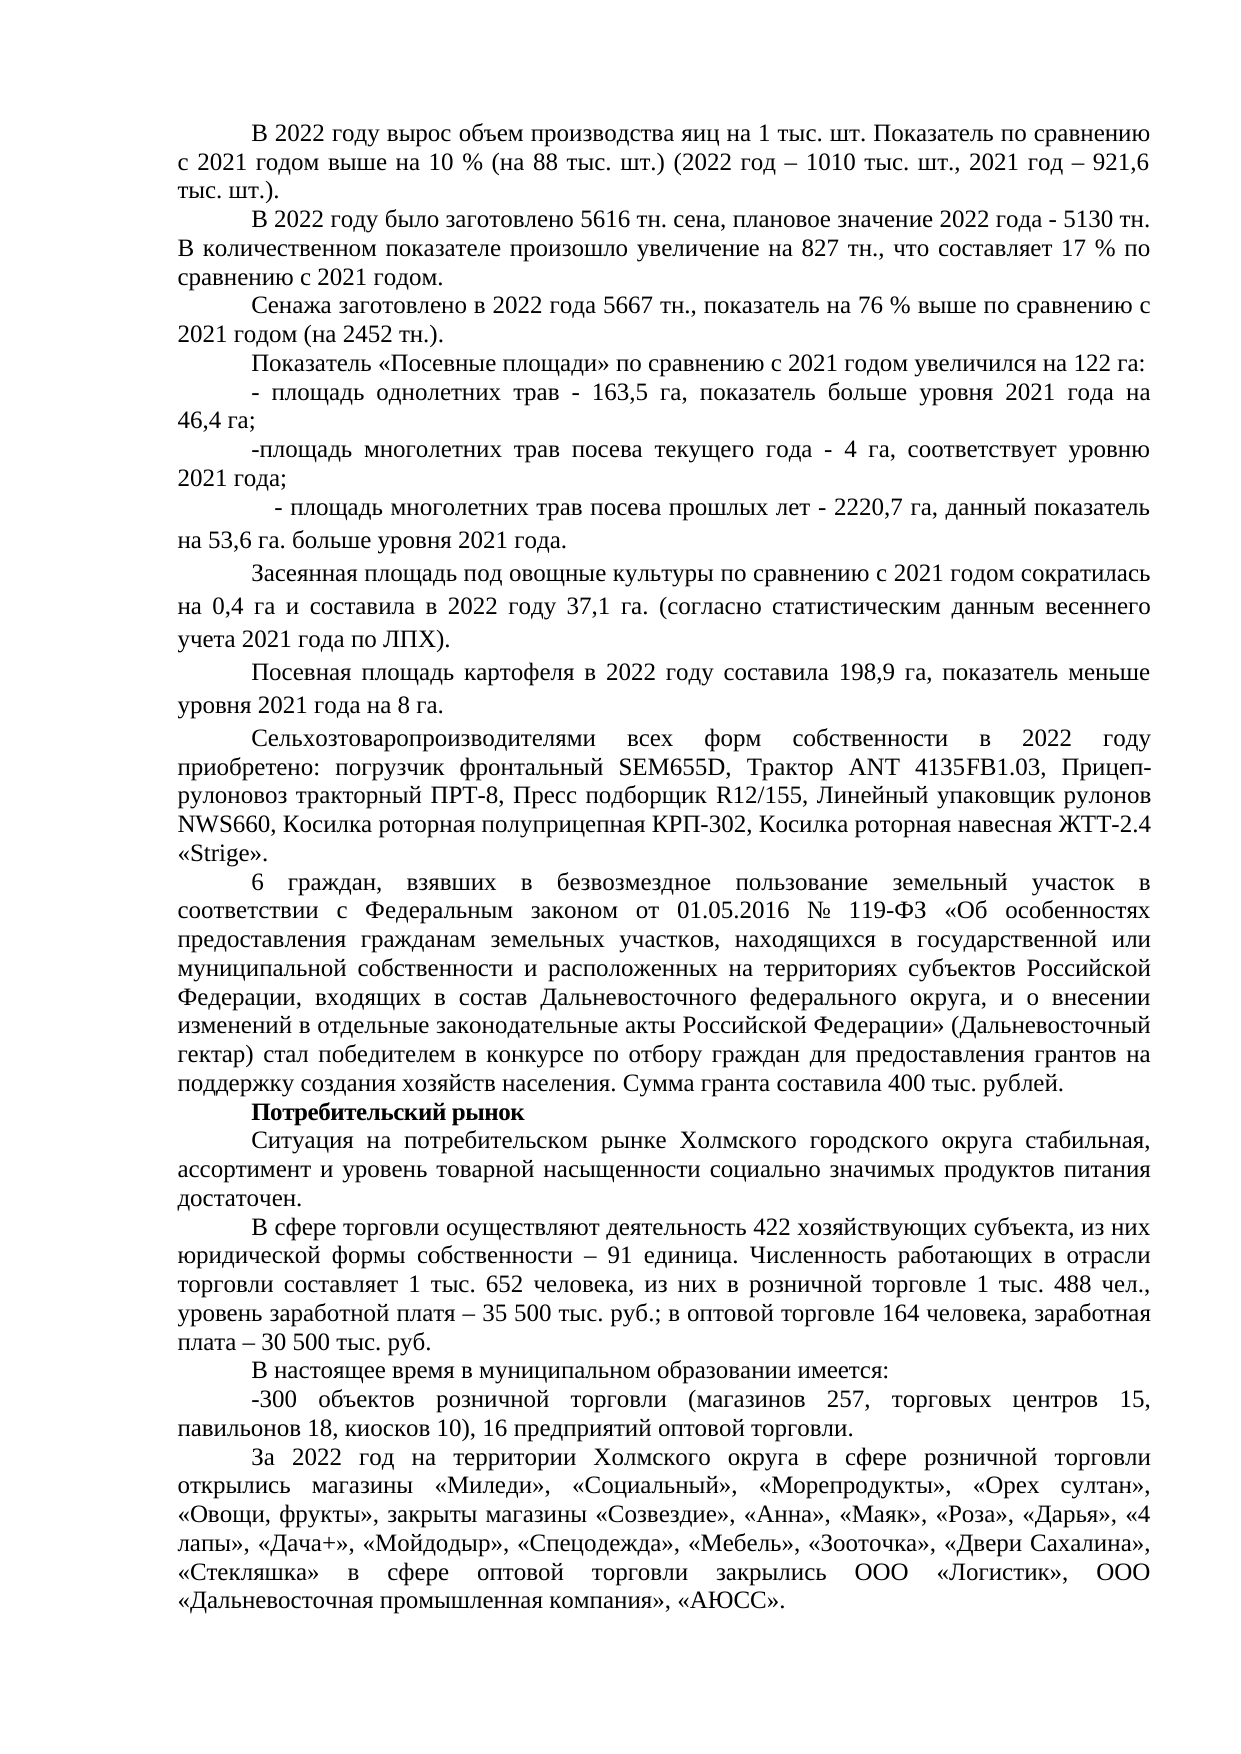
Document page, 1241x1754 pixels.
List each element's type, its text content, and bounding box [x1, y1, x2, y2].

text В 2022 году было заготовлено 5616 тн. сена, плановое значение 2022 года - 5130 тн. В количественном показателе произошло увеличение на 827 тн., что составляет 17 % по сравнению с 2021 годом. [177, 204, 1152, 291]
text Потребительский рынок [177, 1097, 1152, 1126]
text - площадь многолетних трав посева прошлых лет - 2220,7 га, данный показатель на 53,6 га. больше уровня 2021 года. [177, 492, 1152, 554]
text Сенажа заготовлено в 2022 года 5667 тн., показатель на 76 % выше по сравнению с 2021 годом (на 2452 тн.). [177, 291, 1152, 348]
text Посевная площадь картофеля в 2022 году составила 198,9 га, показатель меньше уровня 2021 года на 8 га. [177, 657, 1152, 719]
text -площадь многолетних трав посева текущего года - 4 га, соответствует уровню 2021 года; [177, 434, 1152, 492]
text Засеянная площадь под овощные культуры по сравнению с 2021 годом сократилась на 0,4 га и составила в 2022 году 37,1 га. (согласно статистическим данным весеннего учета 2021 года по ЛПХ). [177, 558, 1152, 653]
text В настоящее время в муниципальном образовании имеется: [177, 1356, 1152, 1384]
text - площадь однолетних трав - 163,5 га, показатель больше уровня 2021 года на 46,4 га; [177, 377, 1152, 434]
text Сельхозтоваропроизводителями всех форм собственности в 2022 году приобретено: погрузчик фронтальный SEM655D, Трактор ANT 4135FB1.03, Прицеп-рулоновоз тракторный ПРТ-8, Пресс подборщик R12/155, Линейный упаковщик рулонов NWS660, Косилка роторная полуприцепная КРП-302, Косилка роторная навесная ЖТТ-2.4 «Strige». [177, 723, 1152, 867]
text За 2022 год на территории Холмского округа в сфере розничной торговли открылись магазины «Миледи», «Социальный», «Морепродукты», «Орех султан», «Овощи, фрукты», закрыты магазины «Созвездие», «Анна», «Маяк», «Роза», «Дарья», «4 лапы», «Дача+», «Мойдодыр», «Спецодежда», «Мебель», «Зооточка», «Двери Сахалина», «Стекляшка» в сфере оптовой торговли закрылись ООО «Логистик», ООО «Дальневосточная промышленная компания», «АЮСС». [177, 1442, 1152, 1614]
text В 2022 году вырос объем производства яиц на 1 тыс. шт. Показатель по сравнению с 2021 годом выше на 10 % (на 88 тыс. шт.) (2022 год – 1010 тыс. шт., 2021 год – 921,6 тыс. шт.). [177, 118, 1152, 204]
text Показатель «Посевные площади» по сравнению с 2021 годом увеличился на 122 га: [177, 348, 1152, 377]
text Ситуация на потребительском рынке Холмского городского округа стабильная, ассортимент и уровень товарной насыщенности социально значимых продуктов питания достаточен. [177, 1126, 1152, 1212]
text В сфере торговли осуществляют деятельность 422 хозяйствующих субъекта, из них юридической формы собственности – 91 единица. Численность работающих в отрасли торговли составляет 1 тыс. 652 человека, из них в розничной торговле 1 тыс. 488 чел., уровень заработной платя – 35 500 тыс. руб.; в оптовой торговле 164 человека, заработная плата – 30 500 тыс. руб. [177, 1212, 1152, 1356]
text -300 объектов розничной торговли (магазинов 257, торговых центров 15, павильонов 18, киосков 10), 16 предприятий оптовой торговли. [177, 1384, 1152, 1442]
text 6 граждан, взявших в безвозмездное пользование земельный участок в соответствии с Федеральным законом от 01.05.2016 № 119-ФЗ «Об особенностях предоставления гражданам земельных участков, находящихся в государственной или муниципальной собственности и расположенных на территориях субъектов Российской Федерации, входящих в состав Дальневосточного федерального округа, и о внесении изменений в отдельные законодательные акты Российской Федерации» (Дальневосточный гектар) стал победителем в конкурсе по отбору граждан для предоставления грантов на поддержку создания хозяйств населения. Сумма гранта составила 400 тыс. рублей. [177, 867, 1152, 1097]
